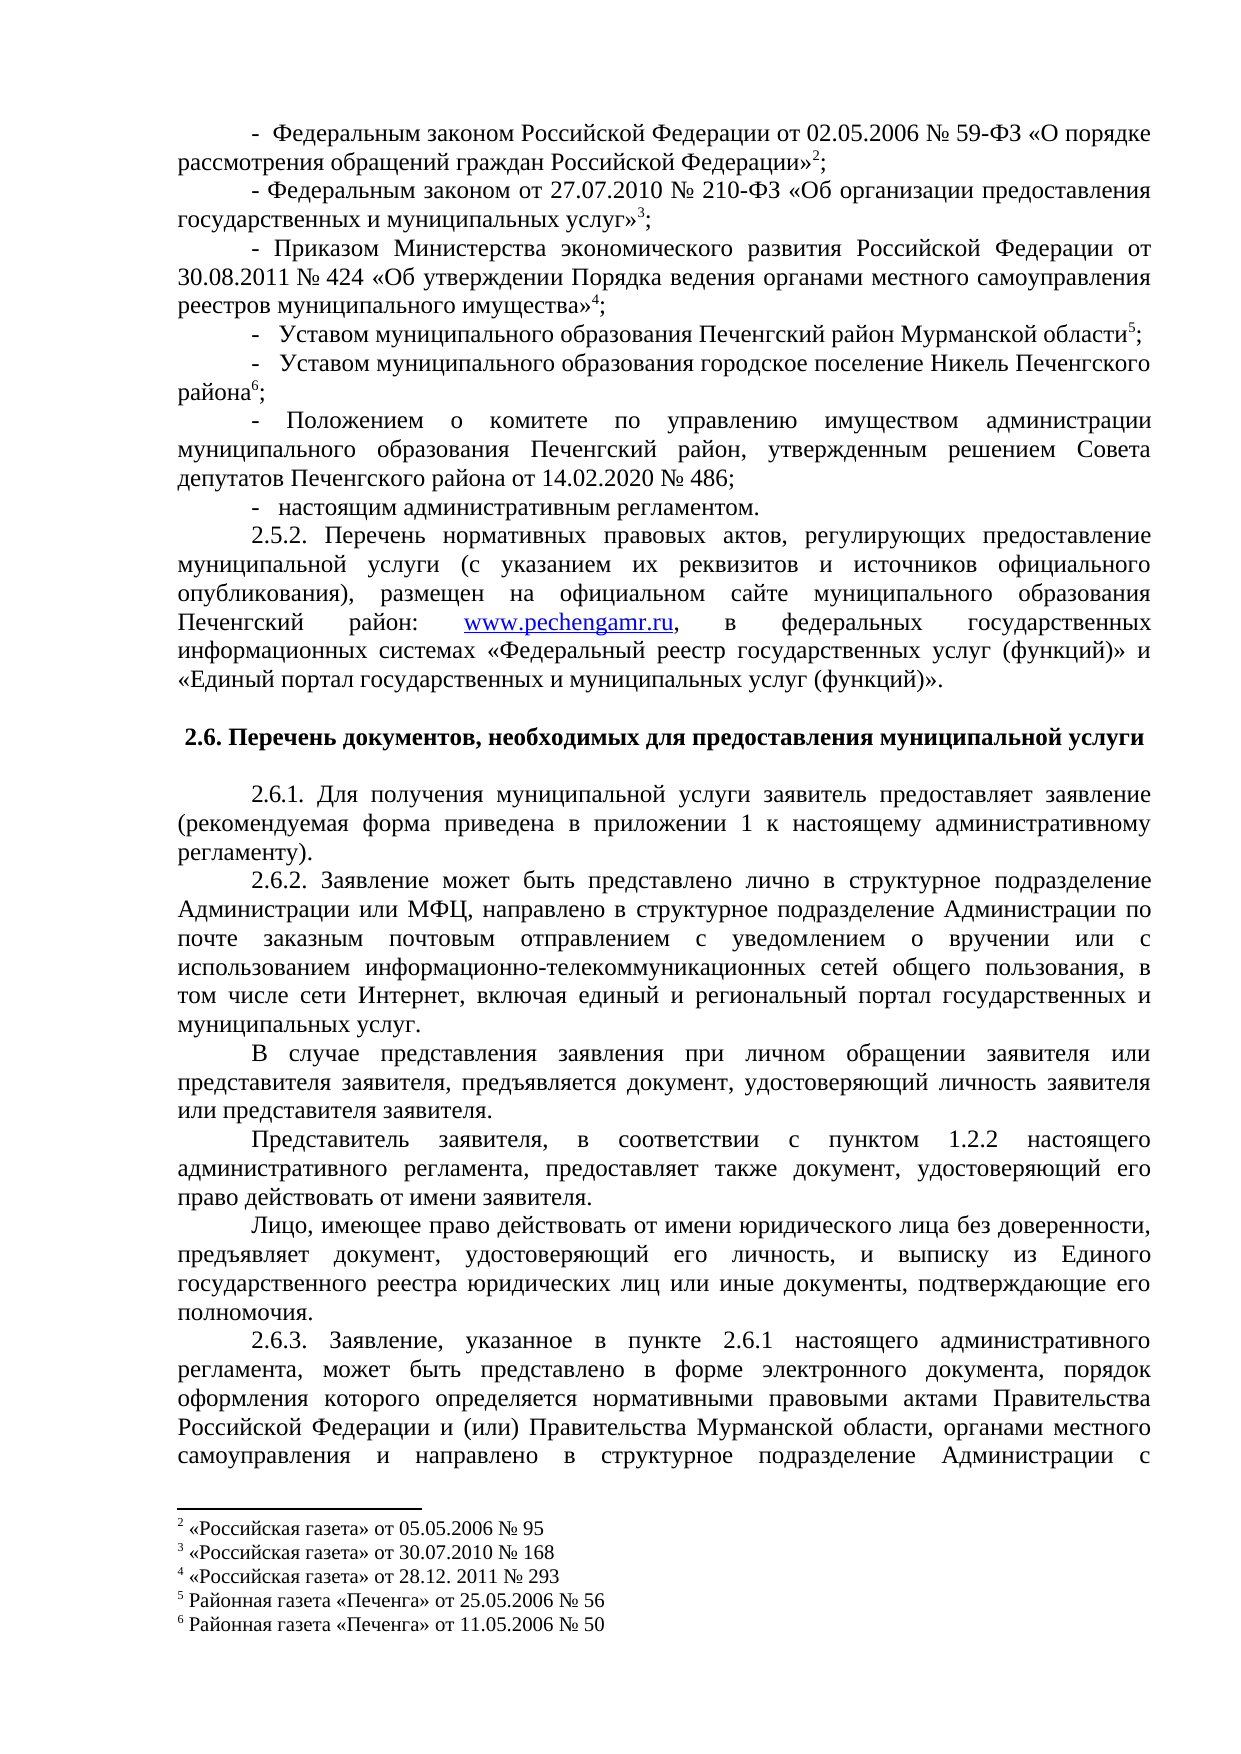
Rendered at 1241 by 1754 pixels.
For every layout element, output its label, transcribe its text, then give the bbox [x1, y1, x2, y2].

text - Федеральным законом от 27.07.2010 № 210-ФЗ «Об организации предоставления государственных и муниципальных услуг»; [177, 176, 1152, 233]
text - Положением о комитете по управлению имуществом администрации муниципального образования Печенгский район, утвержденным решением Совета депутатов Печенгского района от 14.02.2020 № 486; [177, 406, 1152, 492]
text 2.5.2. Перечень нормативных правовых актов, регулирующих предоставление муниципальной услуги (с указанием их реквизитов и источников официального опубликования), размещен на официальном сайте муниципального образования Печенгский район: www.pechengamr.ru, в федеральных государственных информационных системах «Федеральный реестр государственных услуг (функций)» и «Единый портал государственных и муниципальных услуг (функций)». [177, 521, 1152, 693]
text 2.6. Перечень документов, необходимых для предоставления муниципальной услуги [177, 722, 1152, 751]
text Представитель заявителя, в соответствии с пунктом 1.2.2 настоящего административного регламента, предоставляет также документ, удостоверяющий его право действовать от имени заявителя. [177, 1124, 1152, 1211]
text - Уставом муниципального образования городское поселение Никель Печенгского района; [177, 348, 1152, 406]
text - Федеральным законом Российской Федерации от 02.05.2006 № 59-ФЗ «О порядке рассмотрения обращений граждан Российской Федерации»; [177, 118, 1152, 176]
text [177, 1326, 1152, 1469]
text В случае представления заявления при личном обращении заявителя или представителя заявителя, предъявляется документ, удостоверяющий личность заявителя или представителя заявителя. [177, 1038, 1152, 1124]
text - Приказом Министерства экономического развития Российской Федерации от 30.08.2011 № 424 «Об утверждении Порядка ведения органами местного самоуправления реестров муниципального имущества»; [177, 233, 1152, 319]
text - Уставом муниципального образования Печенгский район Мурманской области; [177, 319, 1152, 348]
text - настоящим административным регламентом. [177, 492, 1152, 521]
text 2.6.1. Для получения муниципальной услуги заявитель предоставляет заявление (рекомендуемая форма приведена в приложении 1 к настоящему административному регламенту). [177, 779, 1152, 866]
text Лицо, имеющее право действовать от имени юридического лица без доверенности, предъявляет документ, удостоверяющий его личность, и выписку из Единого государственного реестра юридических лиц или иные документы, подтверждающие его полномочия. [177, 1211, 1152, 1326]
text 2.6.2. Заявление может быть представлено лично в структурное подразделение Администрации или МФЦ, направлено в структурное подразделение Администрации по почте заказным почтовым отправлением с уведомлением о вручении или с использованием информационно-телекоммуникационных сетей общего пользования, в том числе сети Интернет, включая единый и региональный портал государственных и муниципальных услуг. [177, 866, 1152, 1038]
